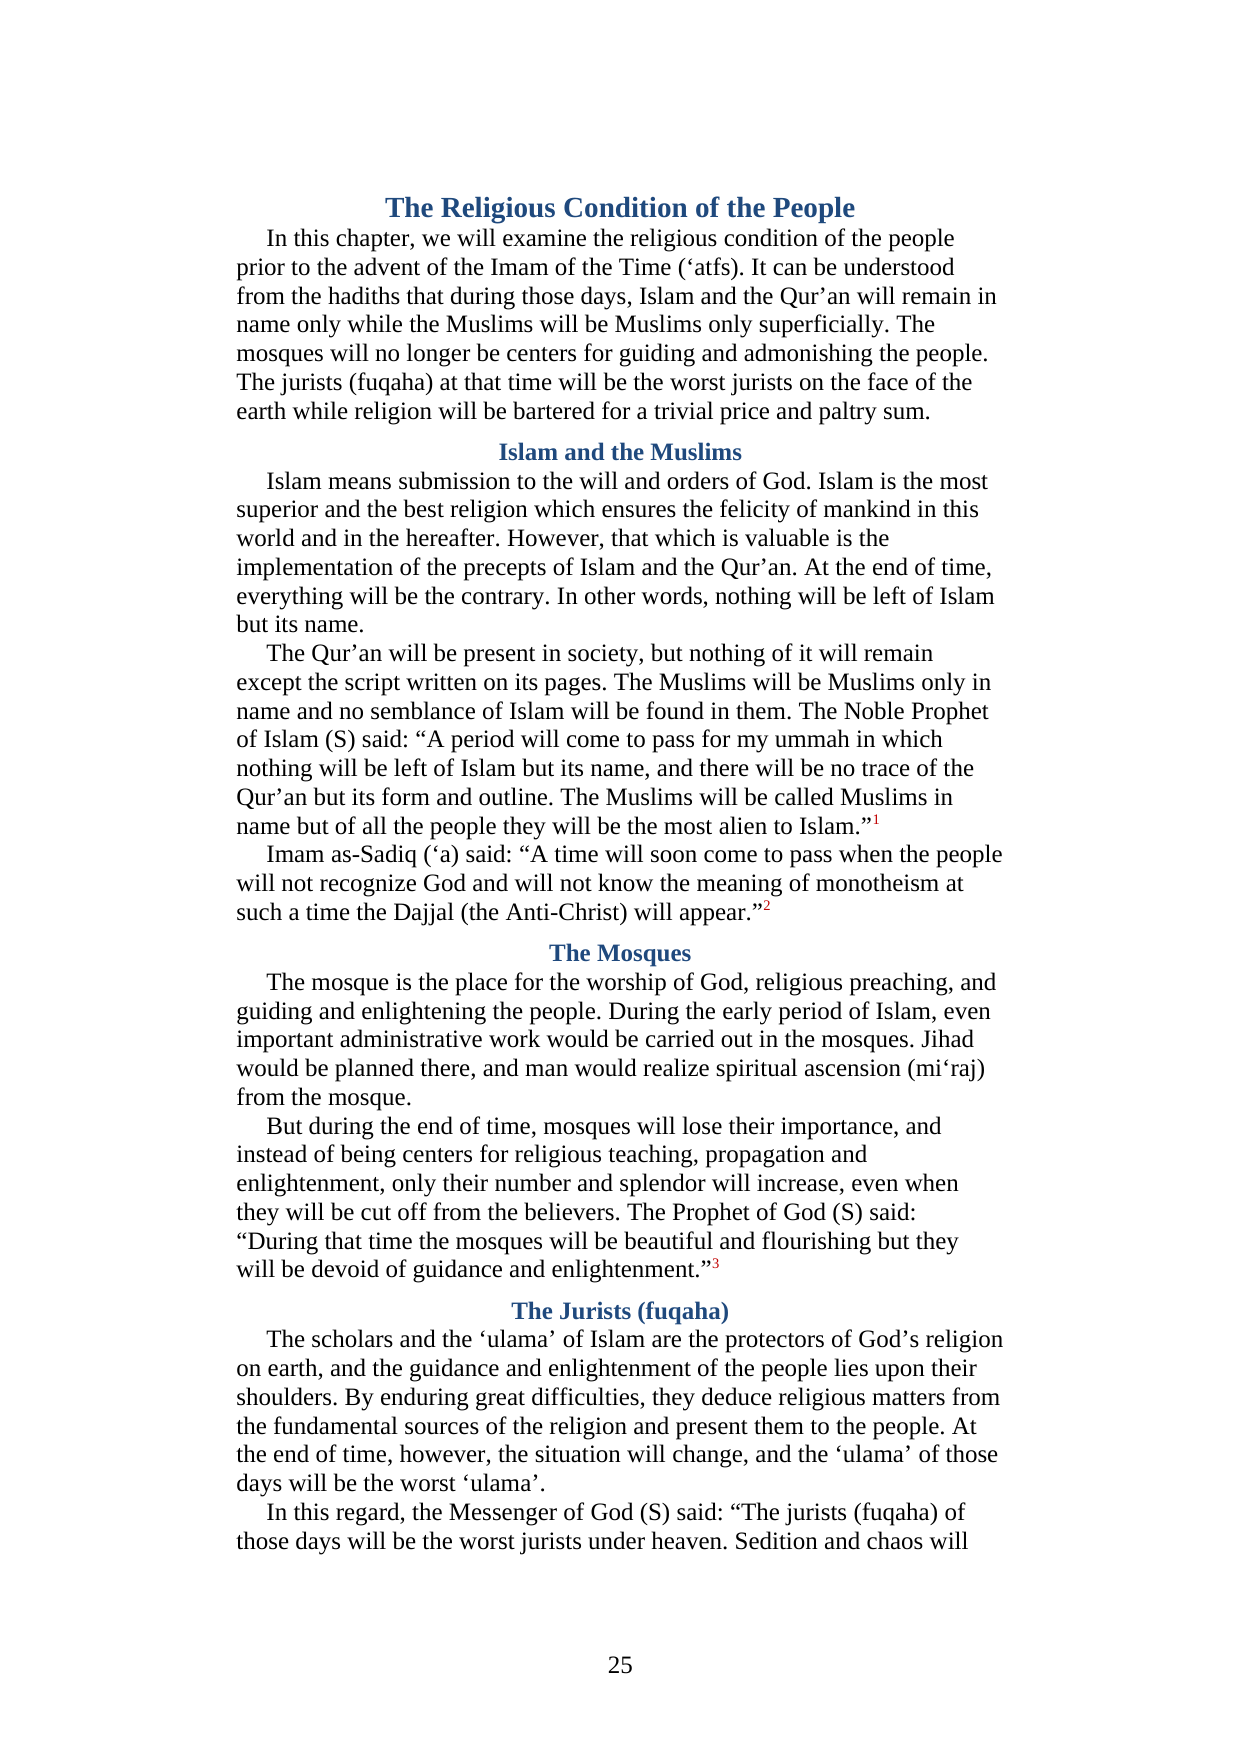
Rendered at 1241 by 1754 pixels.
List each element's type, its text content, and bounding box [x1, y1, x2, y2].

text But during the end of time, mosques will lose their importance, and instead of being centers for religious teaching, propagation and enlightenment, only their number and splendor will increase, even when they will be cut off from the believers. The Prophet of God (S) said: “During that time the mosques will be beautiful and flourishing but they will be devoid of guidance and enlightenment.”3 [236, 1111, 1004, 1283]
text In this chapter, we will examine the religious condition of the people prior to the advent of the Imam of the Time (‘atfs). It can be understood from the hadiths that during those days, Islam and the Qur’an will remain in name only while the Muslims will be Muslims only superficially. The mosques will no longer be centers for guiding and admonishing the people. The jurists (fuqaha) at that time will be the worst jurists on the face of the earth while religion will be bartered for a trivial price and paltry sum. [236, 223, 1004, 424]
text Islam means submission to the will and orders of God. Islam is the most superior and the best religion which ensures the felicity of mankind in this world and in the hereafter. However, that which is valuable is the implementation of the precepts of Islam and the Qur’an. At the end of time, everything will be the contrary. In other words, nothing will be left of Islam but its name. [236, 466, 1004, 638]
subtitle The Mosques [236, 938, 1004, 967]
text The Qur’an will be present in society, but nothing of it will remain except the script written on its pages. The Muslims will be Muslims only in name and no semblance of Islam will be found in them. The Noble Prophet of Islam (S) said: “A period will come to pass for my ummah in which nothing will be left of Islam but its name, and there will be no trace of the Qur’an but its form and outline. The Muslims will be called Muslims in name but of all the people they will be the most alien to Islam.”1 [236, 638, 1004, 839]
text The mosque is the place for the worship of God, religious preaching, and guiding and enlightening the people. During the early period of Islam, even important administrative work would be carried out in the mosques. Jihad would be planned there, and man would realize spiritual ascension (mi‘raj) from the mosque. [236, 967, 1004, 1111]
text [236, 1497, 1004, 1554]
text The scholars and the ‘ulama’ of Islam are the protectors of God’s religion on earth, and the guidance and enlightenment of the people lies upon their shoulders. By enduring great difficulties, they deduce religious matters from the fundamental sources of the religion and present them to the people. At the end of time, however, the situation will change, and the ‘ulama’ of those days will be the worst ‘ulama’. [236, 1324, 1004, 1497]
subtitle The Jurists (fuqaha) [236, 1296, 1004, 1324]
subtitle The Religious Condition of the People [236, 190, 1004, 223]
subtitle Islam and the Muslims [236, 437, 1004, 466]
text Imam as-Sadiq (‘a) said: “A time will soon come to pass when the people will not recognize God and will not know the meaning of monotheism at such a time the Dajjal (the Anti-Christ) will appear.”2 [236, 839, 1004, 926]
